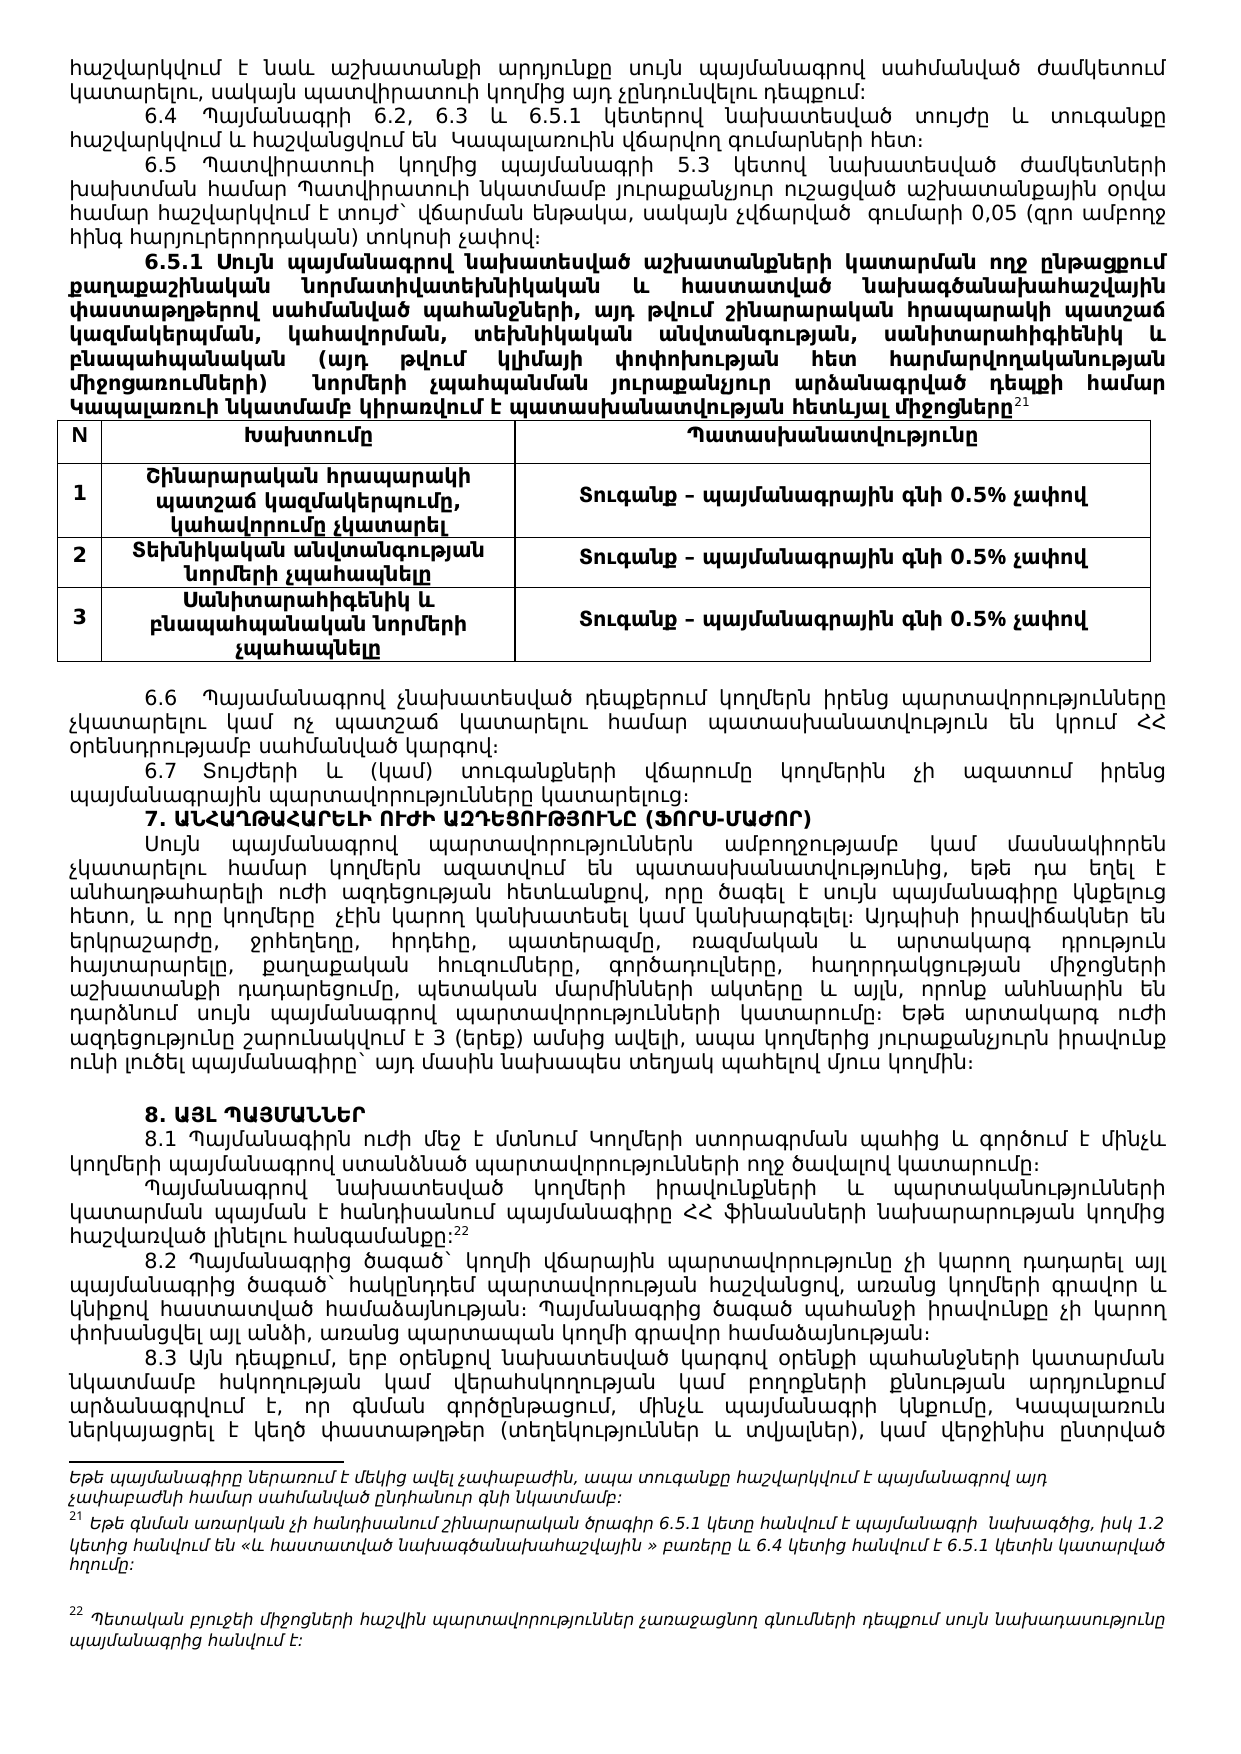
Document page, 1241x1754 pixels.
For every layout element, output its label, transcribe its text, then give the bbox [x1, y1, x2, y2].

table_cell 2 [58, 538, 101, 587]
table_cell 3 [58, 588, 101, 661]
text 8. ԱՅԼ ՊԱՅՄԱՆՆԵՐ [69, 1103, 1167, 1127]
table_cell 1 [58, 464, 101, 537]
text 6.5 Պատվիրատուի կողմից պայմանագրի 5.3 կետով նախատեսված ժամկետների խախտման համար Պատվիրատուի նկատմամբ յուրաքանչյուր ուշացված աշխատանքային օրվա համար հաշվարկվում է տույժ` վճարման ենթակա, սակայն չվճարված գումարի 0,05 (զրո ամբողջ հինգ հարյուրերորդական) տոկոսի չափով։ [69, 153, 1167, 250]
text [69, 56, 1167, 104]
table_header N [58, 421, 101, 463]
table_header Պատասխանատվությունը [516, 421, 1150, 463]
text 6.5.1 Սույն պայմանագրով նախատեսված աշխատանքների կատարման ողջ ընթացքում քաղաքաշինական նորմատիվատեխնիկական և հաստատված նախագծանախահաշվային փաստաթղթերով սահմանված պահանջների, այդ թվում շինարարական հրապարակի պատշաճ կազմակերպման, կահավորման, տեխնիկական անվտանգության, սանիտարահիգիենիկ և բնապահպանական (այդ թվում կլիմայի փոփոխության հետ հարմարվողականության միջոցառումների) նորմերի չպահպանման յուրաքանչյուր արձանագրված դեպքի համար Կապալառուի նկատմամբ կիրառվում է պատասխանատվության հետևյալ միջոցները [69, 250, 1167, 419]
text 7. ԱՆՀԱՂԹԱՀԱՐԵԼԻ ՈՒԺԻ ԱԶԴԵՑՈՒԹՅՈՒՆԸ (ՖՈՐՍ-ՄԱԺՈՐ) [69, 807, 1167, 832]
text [69, 1346, 1167, 1443]
table_cell Տուգանք – պայմանագրային գնի 0.5% չափով [516, 464, 1150, 537]
text 6.4 Պայմանագրի 6.2, 6.3 և 6.5.1 կետերով նախատեսված տույժը և տուգանքը հաշվարկվում և հաշվանցվում են Կապալառուին վճարվող գումարների հետ։ [69, 104, 1167, 153]
table_cell Սանիտարահիգենիկ և բնապահպանական նորմերի չպահապնելը [102, 588, 514, 661]
text Սույն պայմանագրով պարտավորություններն ամբողջությամբ կամ մասնակիորեն չկատարելու համար կողմերն ազատվում են պատասխանատվությունից, եթե դա եղել է անհաղթահարելի ուժի ազդեցության հետևանքով, որը ծագել է սույն պայմանագիրը կնքելուց հետո, և որը կողմերը չէին կարող կանխատեսել կամ կանխարգելել։ Այդպիսի իրավիճակներ են երկրաշարժը, ջրհեղեղը, հրդեհը, պատերազմը, ռազմական և արտակարգ դրություն հայտարարելը, քաղաքական հուզումները, գործադուլները, հաղորդակցության միջոցների աշխատանքի դադարեցումը, պետական մարմինների ակտերը և այլն, որոնք անհնարին են դարձնում սույն պայմանագրով պարտավորությունների կատարումը։ Եթե արտակարգ ուժի ազդեցությունը շարունակվում է 3 (երեք) ամսից ավելի, ապա կողմերից յուրաքանչյուրն իրավունք ունի լուծել պայմանագիրը` այդ մասին նախապես տեղյակ պահելով մյուս կողմին։ [69, 832, 1167, 1074]
table_cell Տուգանք – պայմանագրային գնի 0.5% չափով [516, 538, 1150, 587]
text 8.2 Պայմանագրից ծագած` կողմի վճարային պարտավորությունը չի կարող դադարել այլ պայմանագրից ծագած` հակընդդեմ պարտավորության հաշվանցով, առանց կողմերի գրավոր և կնիքով հաստատված համաձայնության։ Պայմանագրից ծագած պահանջի իրավունքը չի կարող փոխանցվել այլ անձի, առանց պարտապան կողմի գրավոր համաձայնության։ [69, 1249, 1167, 1346]
text Պայմանագրով նախատեսված կողմերի իրավունքների և պարտականությունների կատարման պայման է հանդիսանում պայմանագիրը ՀՀ ֆինանսների նախարարության կողմից հաշվառված լինելու հանգամանքը: [69, 1176, 1167, 1249]
text 8.1 Պայմանագիրն ուժի մեջ է մտնում Կողմերի ստորագրման պահից և գործում է մինչև կողմերի պայմանագրով ստանձնած պարտավորությունների ողջ ծավալով կատարումը։ [69, 1127, 1167, 1176]
table_cell Շինարարական հրապարակի պատշաճ կազմակերպումը, կահավորումը չկատարել [102, 464, 514, 537]
text 6.7 Տույժերի և (կամ) տուգանքների վճարումը կողմերին չի ազատում իրենց պայմանագրային պարտավորությունները կատարելուց։ [69, 759, 1167, 807]
table_cell Տուգանք – պայմանագրային գնի 0.5% չափով [516, 588, 1150, 661]
table_cell Տեխնիկական անվտանգության նորմերի չպահապնելը [102, 538, 514, 587]
text 6.6 Պայամանագրով չնախատեսված դեպքերում կողմերն իրենց պարտավորությունները չկատարելու կամ ոչ պատշաճ կատարելու համար պատասխանատվություն են կրում ՀՀ օրենսդրությամբ սահմանված կարգով։ [69, 686, 1167, 759]
table_header Խախտումը [102, 421, 514, 463]
